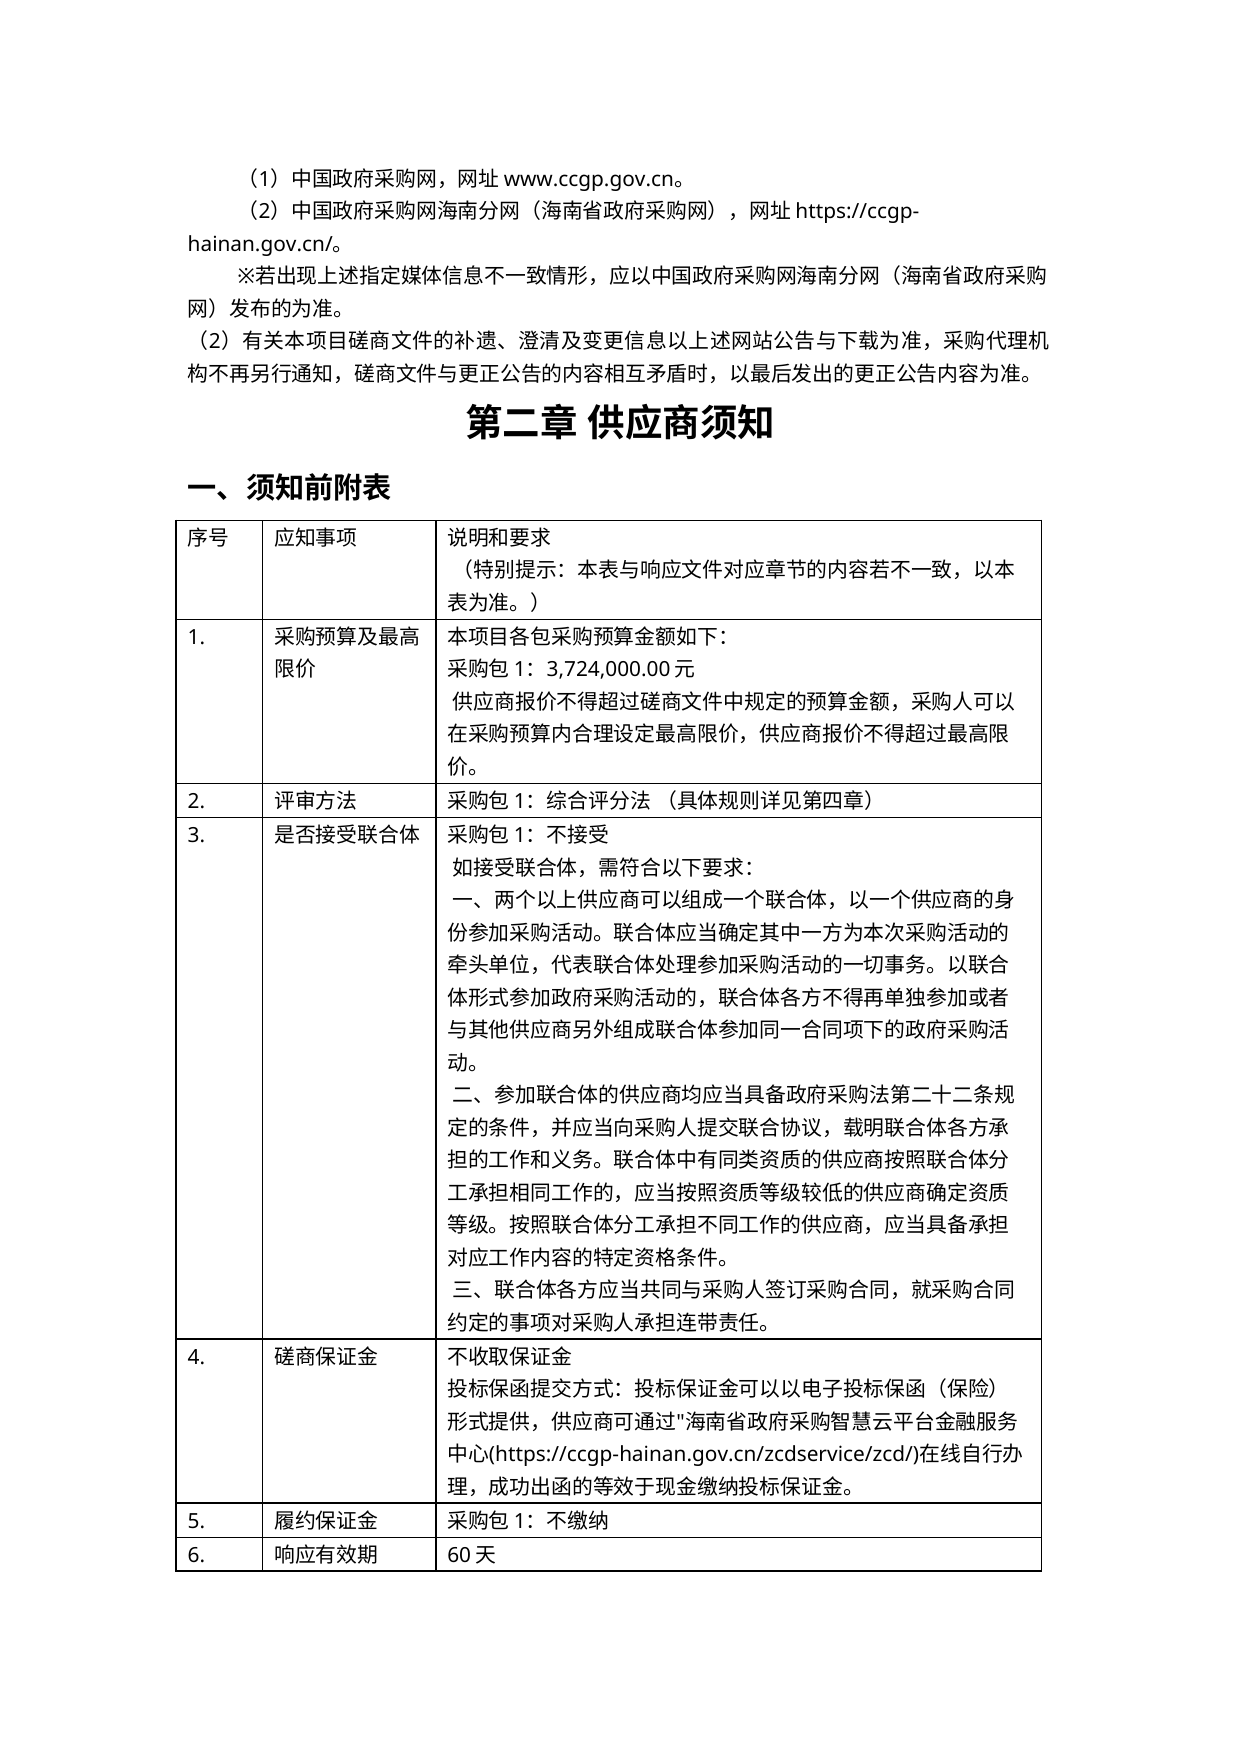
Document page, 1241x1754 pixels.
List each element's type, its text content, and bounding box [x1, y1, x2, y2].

table_cell 履约保证金 [263, 1504, 435, 1536]
table_cell 本项目各包采购预算金额如下： 采购包1：3,724,000.00元 供应商报价不得超过磋商文件中规定的预算金额，采购人可以在采购预算内合理设定最高限价，供应商报价不得超过最高限价。 [437, 620, 1041, 783]
table_cell 采购包1：不缴纳 [437, 1504, 1041, 1536]
table_cell 采购预算及最高限价 [263, 620, 435, 783]
table_cell 采购包1：综合评分法 （具体规则详见第四章） [437, 784, 1041, 817]
table_cell 评审方法 [263, 784, 435, 817]
text 一、须知前附表 [187, 454, 1053, 519]
text 第二章 供应商须知 [187, 389, 1053, 454]
text ※若出现上述指定媒体信息不一致情形，应以中国政府采购网海南分网（海南省政府采购网）发布的为准。 [187, 259, 1053, 324]
text （2）中国政府采购网海南分网（海南省政府采购网），网址https://ccgp-hainan.gov.cn/。 [187, 194, 1053, 259]
table_cell 响应有效期 [263, 1538, 435, 1570]
table_header 序号 [177, 521, 262, 618]
text （1）中国政府采购网，网址www.ccgp.gov.cn。 [187, 162, 1053, 194]
table_cell 3. [177, 818, 262, 1338]
table_cell 2. [177, 784, 262, 817]
table_cell 1. [177, 620, 262, 783]
table_cell 60天 [437, 1538, 1041, 1570]
table_cell 6. [177, 1538, 262, 1570]
table_cell 是否接受联合体 [263, 818, 435, 1338]
table_header 应知事项 [263, 521, 435, 618]
text （2）有关本项目磋商文件的补遗、澄清及变更信息以上述网站公告与下载为准，采购代理机构不再另行通知，磋商文件与更正公告的内容相互矛盾时，以最后发出的更正公告内容为准。 [187, 324, 1053, 389]
table_cell 磋商保证金 [263, 1340, 435, 1502]
table_cell 4. [177, 1340, 262, 1502]
table_cell 采购包1：不接受 如接受联合体，需符合以下要求： 一、两个以上供应商可以组成一个联合体，以一个供应商的身份参加采购活动。联合体应当确定其中一方为本次采购活动的牵头单位，代表联合体处理参加采购活动的一切事务。以联合体形式参加政府采购活动的，联合体各方不得再单独参加或者与其他供应商另外组成联合体参加同一合同项下的政府采购活动。 二、参加联合体的供应商均应当具备政府采购法第二十二条规定的条件，并应当向采购人提交联合协议，载明联合体各方承担的工作和义务。联合体中有同类资质的供应商按照联合体分工承担相同工作的，应当按照资质等级较低的供应商确定资质等级。按照联合体分工承担不同工作的供应商，应当具备承担对应工作内容的特定资格条件。 三、联合体各方应当共同与采购人签订采购合同，就采购合同约定的事项对采购人承担连带责任。 [437, 818, 1041, 1338]
table_cell 不收取保证金 投标保函提交方式：投标保证金可以以电子投标保函（保险）形式提供，供应商可通过"海南省政府采购智慧云平台金融服务中心(https://ccgp-hainan.gov.cn/zcdservice/zcd/)在线自行办理，成功出函的等效于现金缴纳投标保证金。 [437, 1340, 1041, 1502]
table_cell 5. [177, 1504, 262, 1536]
table_header 说明和要求 （特别提示：本表与响应文件对应章节的内容若不一致，以本表为准。） [437, 521, 1041, 618]
